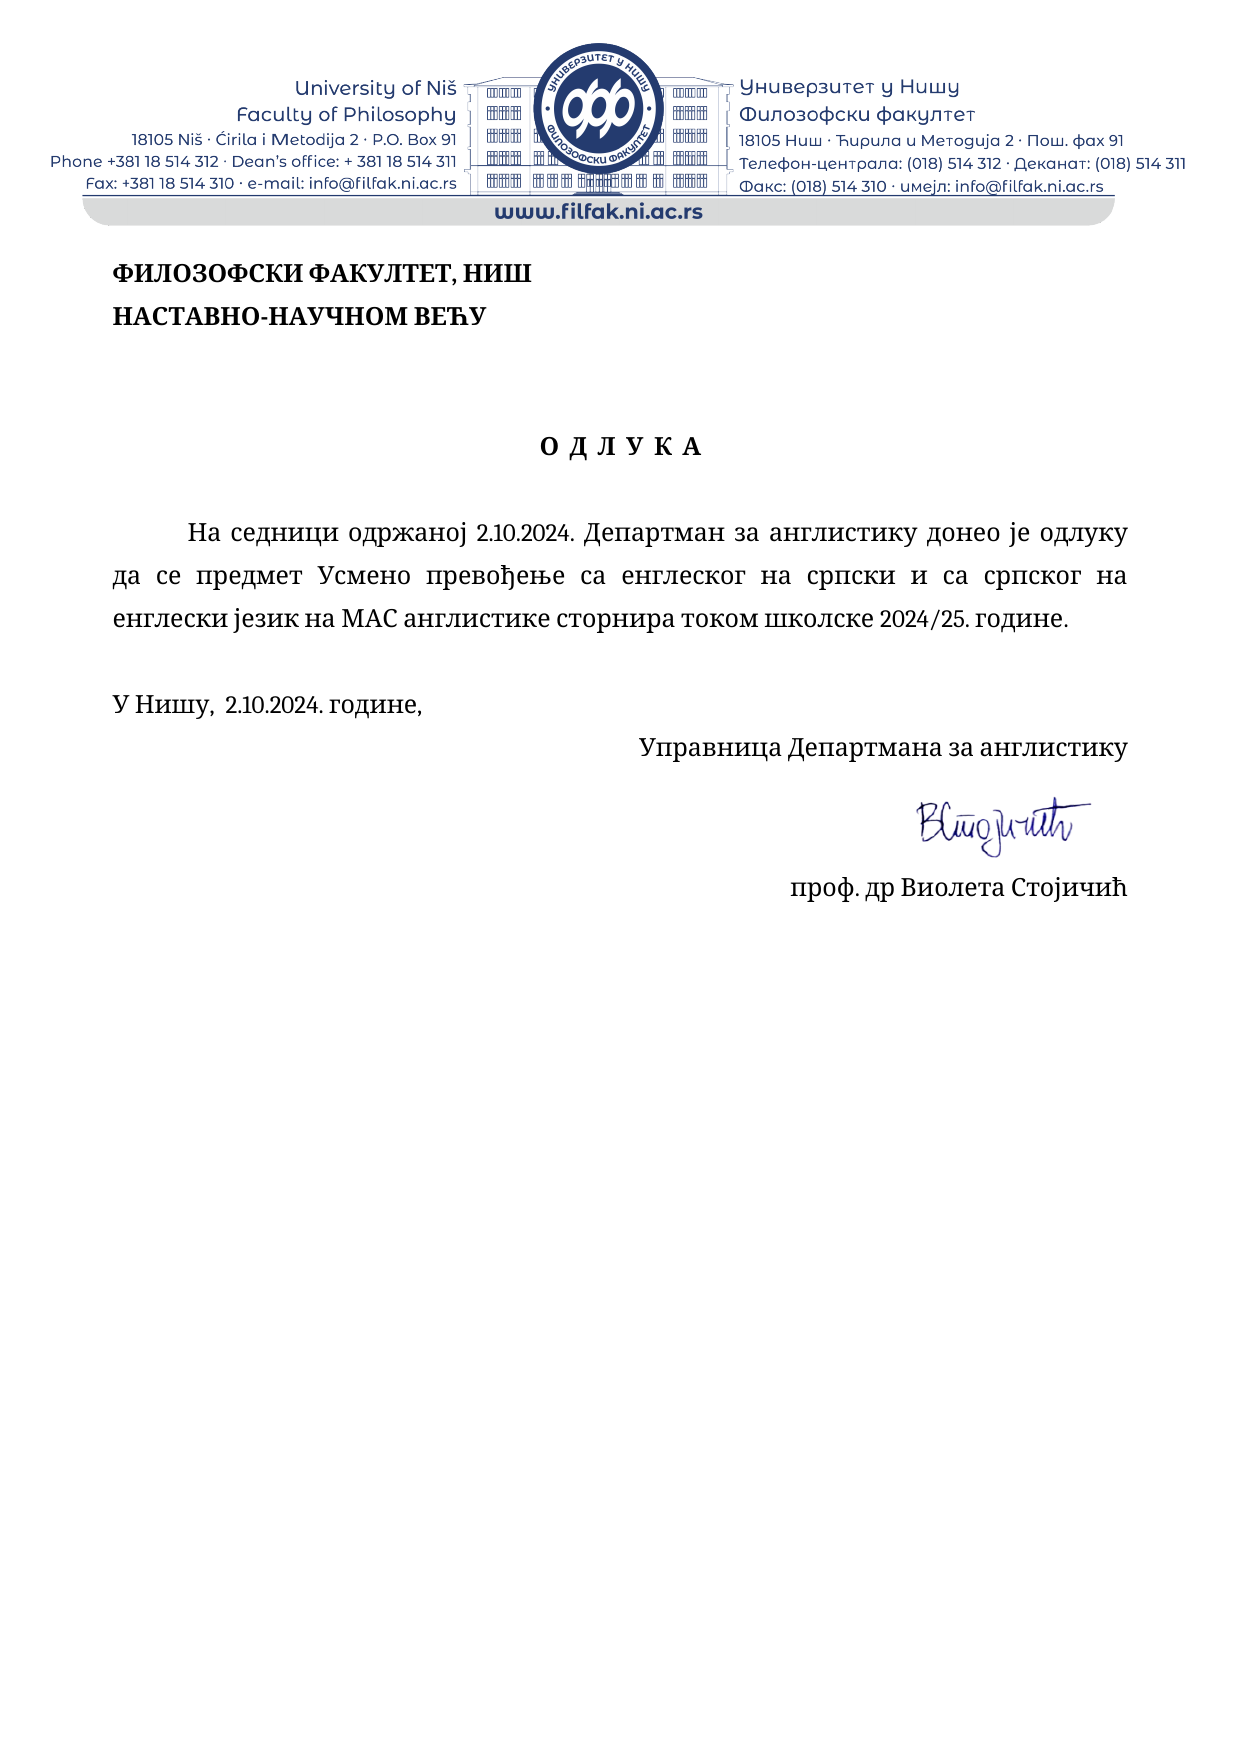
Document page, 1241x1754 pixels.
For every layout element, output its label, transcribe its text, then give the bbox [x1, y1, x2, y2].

text проф. др Виолета Стојичић [112, 874, 1128, 903]
text У Нишу, 2.10.2024. године, [112, 691, 1128, 720]
picture [881, 777, 1129, 861]
text ФИЛОЗОФСКИ ФАКУЛТЕТ, НИШ [112, 260, 1128, 289]
picture [29, 41, 1211, 227]
text НАСТАВНО-НАУЧНОМ ВЕЋУ [112, 303, 1128, 332]
text ОДЛУКА [112, 432, 1128, 461]
text На седници одржаној 2.10.2024. Департман за англистику донео је одлуку да се предмет Усмено превођење са енглеског на српски и са српског на енглески језик на МАС англистике сторнира током школске 2024/25. године. [112, 519, 1128, 634]
text Управница Департмана за англистику [112, 734, 1128, 763]
